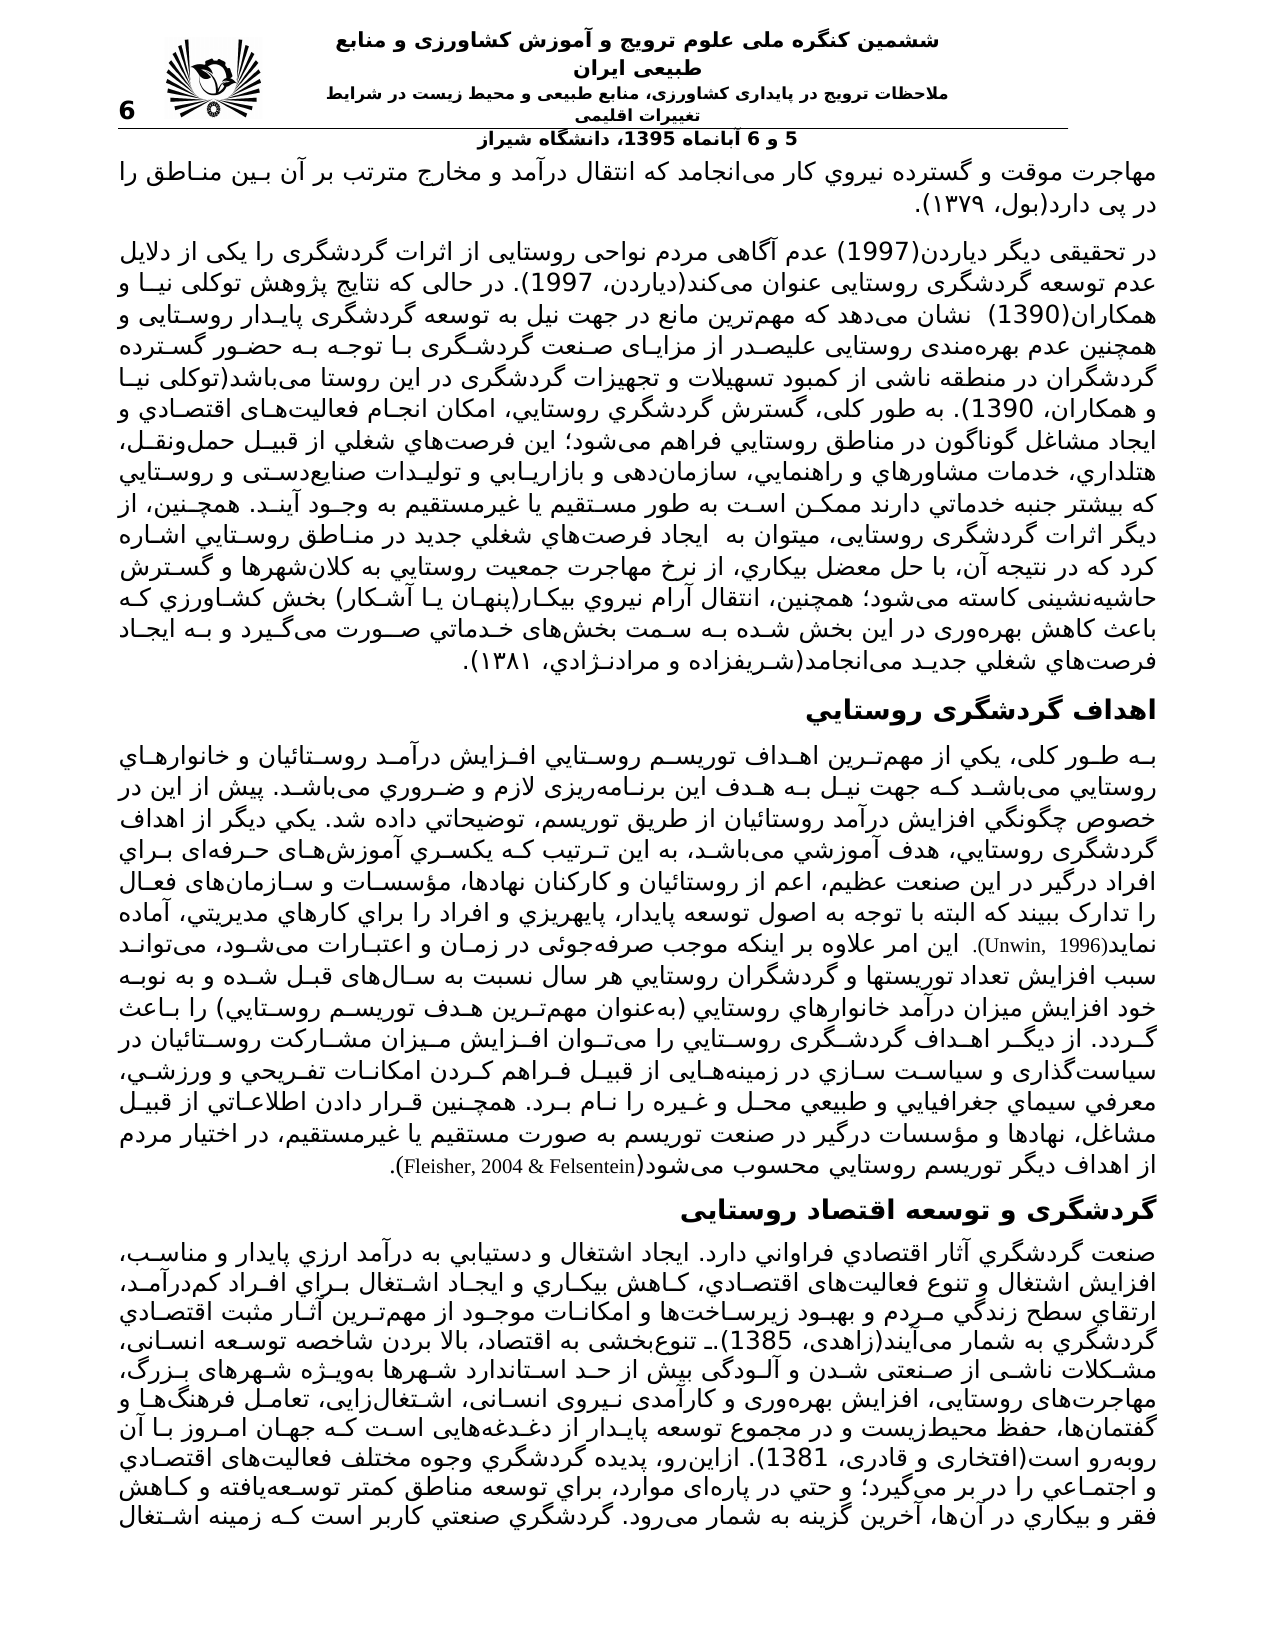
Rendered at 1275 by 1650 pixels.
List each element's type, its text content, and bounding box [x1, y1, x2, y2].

text گردشگری و توسعه اقتصاد روستایی [118, 1194, 1157, 1226]
text در تحقیقی دیگر دیاردن(1997) عدم آگاهی مردم نواحی روستایی از اثرات گردشگری را یکی از دلایل عدم توسعه گردشگری روستایی عنوان می‌کند(دیاردن، 1997). در حالی ‌که نتایج پژوهش توکلی نیا و همکاران(1390) نشان می‌دهد که مهم‌ترین مانع در جهت نیل به توسعه گردشگری پایدار روستایی و همچنین عدم بهره‌مندی روستایی علیصدر از مزایای صنعت گردشگری با توجه به حضور گسترده گردشگران در منطقه ناشی از کمبود تسهیلات و تجهیزات گردشگری در این روستا می‌باشد(توکلی نیا و همکاران، 1390). به طور کلی، گسترش گردشگري روستايي، امکان انجام فعالیت‌های اقتصادي و ايجاد مشاغل گوناگون در مناطق روستايي فراهم می‌شود؛ اين فرصت‌هاي شغلي از قبیل حمل‌ونقل، هتلداري، خدمات مشاورهاي و راهنمايي، سازمان‌دهی و بازاريابي و توليدات صنایع‌دستی و روستايي که بيشتر جنبه خدماتي دارند ممکـن اسـت به ‌طور مسـتقيم یا غیرمستقیم به وجود آيند. همچنين، از دیگر اثرات گردشگری روستایی، میتوان به ايجاد فرصت‌هاي شغلي جديد در مناطق روستايي اشاره کرد که در نتیجه آن، با حل معضل بيکاري، از نرخ مهاجرت جمعيت روستايي به کلان‌شهرها و گسـترش حاشیه‌نشینی کاسته می‌شود؛ همچنين، انتقال آرام نيروي بيکار(پنهان يا آشکار) بخش کشاورزي که باعث کاهش بهره‌وری در اين بخش شـده بـه سـمت بخش‌های خـدماتي صـورت می‌گیرد و به ايجاد فرصت‌هاي شغلي جديـد می‌انجامد(شـريفزاده و مرادنـژادي، ۱۳۸۱). [118, 237, 1157, 675]
text اهداف گردشگری روستايي [118, 694, 1157, 726]
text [118, 1238, 1157, 1530]
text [118, 158, 1157, 218]
picture [164, 37, 263, 119]
text به طور کلی، یکي از مهم‌ترین اهداف توريسم روستايي افزايش درآمد روستائيان و خانوارهاي روستايي می‌باشد که جهت نيل به هدف این برنامه‌ریزی لازم و ضروري می‌باشد. پیش ‌از این در خصوص چگونگي افزايش درآمد روستائيان از طريق توريسم، توضيحاتي داده شد. يکي ديگر از اهداف گردشگری روستايي، هدف آموزشي می‌باشد، به‌ این ‌ترتیب که يکسري آموزش‌های حرفه‌ای براي افراد درگير در اين صنعت عظيم، اعم از روستائيان و کارکنان نهادها، مؤسسات و سازمان‌های فعال را تدارک ببيند که البته با توجه به اصول توسعه پايدار، پايهريزي و افراد را براي کارهاي مديريتي، آماده نمايد(Unwin, 1996). اين امر علاوه بر اينکه موجب صرفه‌جوئی در زمان و اعتبارات می‌شود، می‌تواند سبب افزايش تعداد توريستها و گردشگران روستايي هر سال نسبت به سال‌های قبل شده و به‌ نوبه خود افزايش ميزان درآمد خانوارهاي روستايي (به‌عنوان مهم‌ترین هدف توريسم روستايي) را باعث گردد. از ديگر اهداف گردشگری روستايي را می‌توان افزايش ميزان مشارکت روستائيان در سیاست‌گذاری و سياست سازي در زمینه‌هایی از قبيل فراهم کردن امکانات تفريحي و ورزشي، معرفي سيماي جغرافيايي و طبيعي محل و غيره را نام برد. همچنين قرار دادن اطلاعاتي از قبيل مشاغل، نهادها و مؤسسات درگير در صنعت توريسم به ‌صورت مستقيم يا غیرمستقیم، در اختيار مردم از اهداف ديگر توريسم روستايي محسوب می‌شود(Fleisher, 2004 & Felsentein). [118, 741, 1157, 1180]
